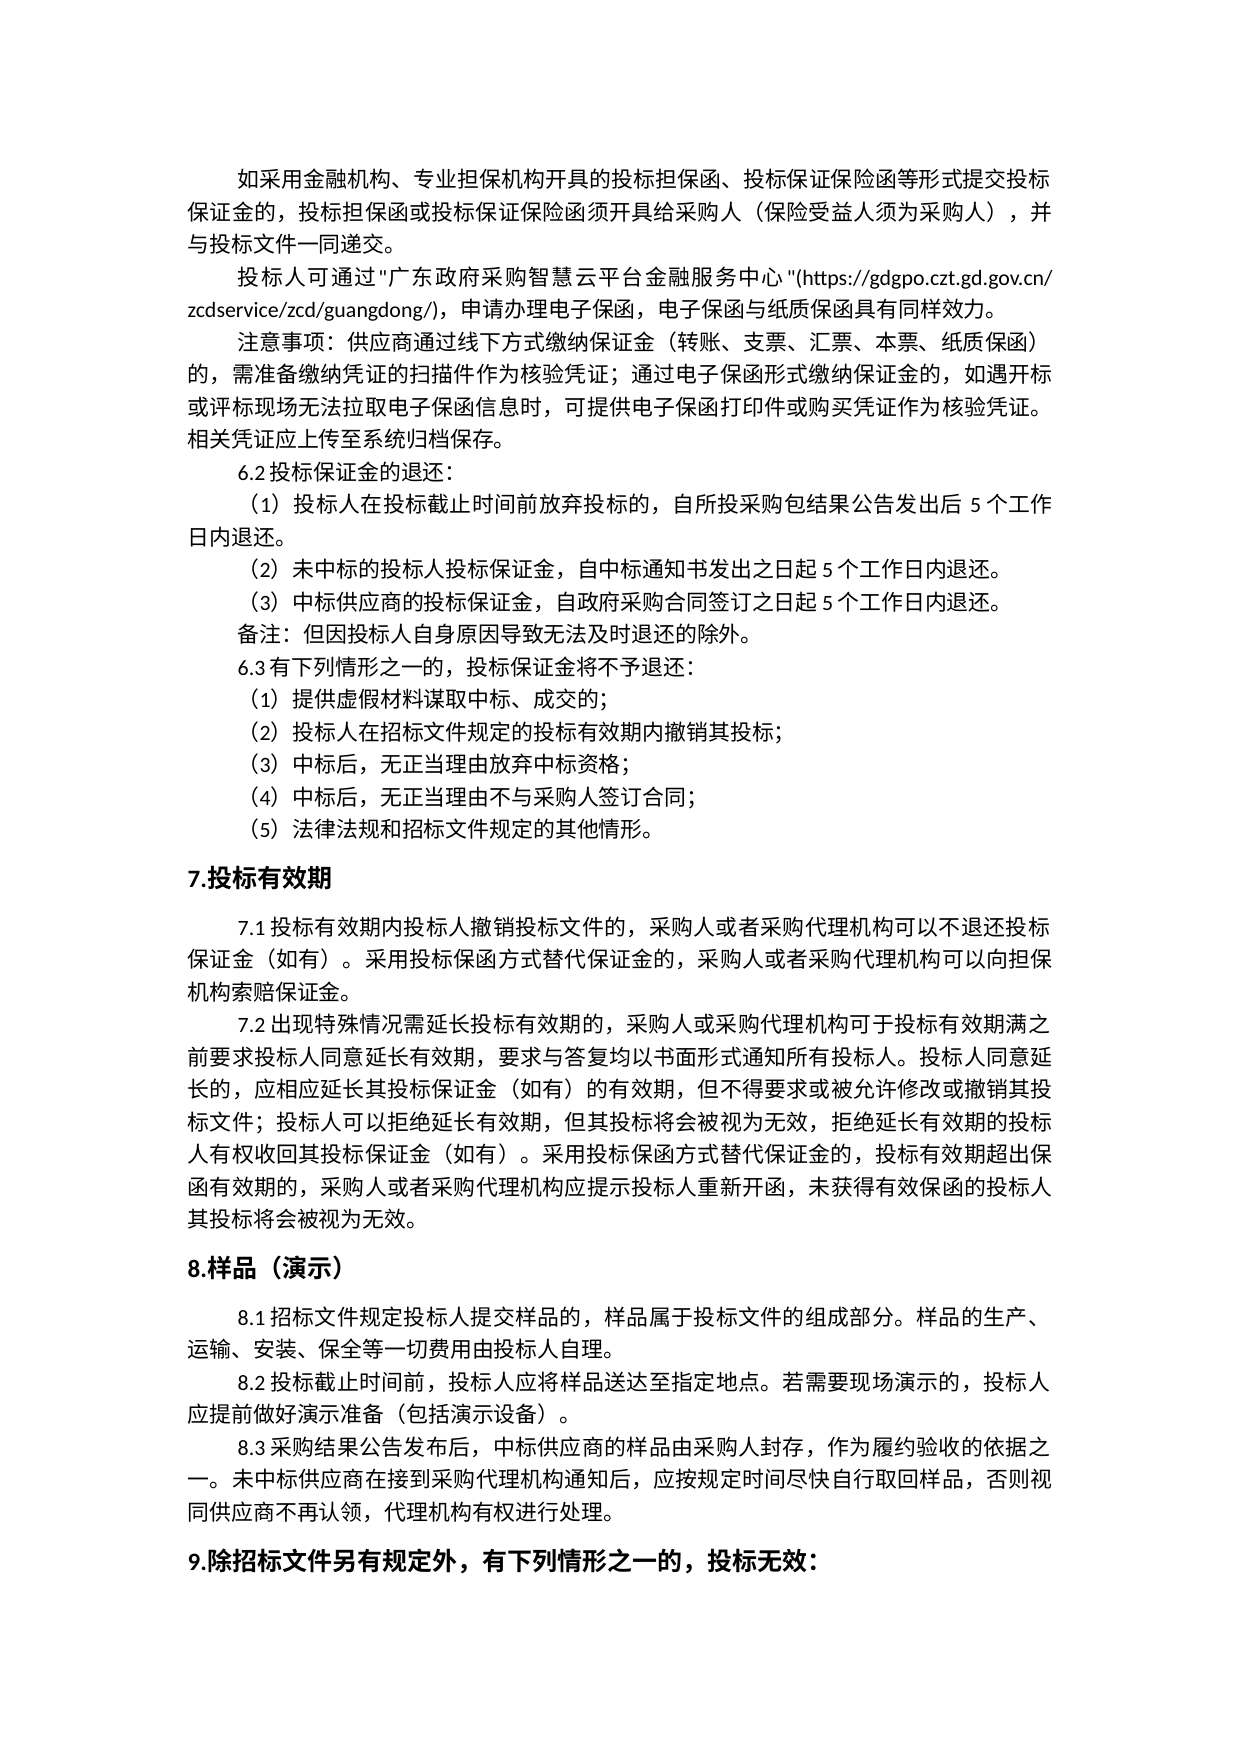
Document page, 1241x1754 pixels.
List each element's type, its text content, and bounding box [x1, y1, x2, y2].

text 7.2出现特殊情况需延长投标有效期的，采购人或采购代理机构可于投标有效期满之前要求投标人同意延长有效期，要求与答复均以书面形式通知所有投标人。投标人同意延长的，应相应延长其投标保证金（如有）的有效期，但不得要求或被允许修改或撤销其投标文件；投标人可以拒绝延长有效期，但其投标将会被视为无效，拒绝延长有效期的投标人有权收回其投标保证金（如有）。采用投标保函方式替代保证金的，投标有效期超出保函有效期的，采购人或者采购代理机构应提示投标人重新开函，未获得有效保函的投标人其投标将会被视为无效。 [187, 1007, 1053, 1234]
text 8.3采购结果公告发布后，中标供应商的样品由采购人封存，作为履约验收的依据之一。未中标供应商在接到采购代理机构通知后，应按规定时间尽快自行取回样品，否则视同供应商不再认领，代理机构有权进行处理。 [187, 1429, 1053, 1527]
text （4）中标后，无正当理由不与采购人签订合同； [187, 779, 1053, 812]
text 7.1投标有效期内投标人撤销投标文件的，采购人或者采购代理机构可以不退还投标保证金（如有）。采用投标保函方式替代保证金的，采购人或者采购代理机构可以向担保机构索赔保证金。 [187, 909, 1053, 1007]
text 备注：但因投标人自身原因导致无法及时退还的除外。 [187, 617, 1053, 649]
text （1）投标人在投标截止时间前放弃投标的，自所投采购包结果公告发出后5个工作日内退还。 [187, 487, 1053, 552]
text （1）提供虚假材料谋取中标、成交的； [187, 682, 1053, 714]
text 8.1招标文件规定投标人提交样品的，样品属于投标文件的组成部分。样品的生产、运输、安装、保全等一切费用由投标人自理。 [187, 1299, 1053, 1364]
text 8.2投标截止时间前，投标人应将样品送达至指定地点。若需要现场演示的，投标人应提前做好演示准备（包括演示设备）。 [187, 1364, 1053, 1429]
text 8.样品（演示） [187, 1234, 1053, 1299]
text 注意事项：供应商通过线下方式缴纳保证金（转账、支票、汇票、本票、纸质保函）的，需准备缴纳凭证的扫描件作为核验凭证；通过电子保函形式缴纳保证金的，如遇开标或评标现场无法拉取电子保函信息时，可提供电子保函打印件或购买凭证作为核验凭证。相关凭证应上传至系统归档保存。 [187, 324, 1053, 454]
text （3）中标供应商的投标保证金，自政府采购合同签订之日起5个工作日内退还。 [187, 584, 1053, 617]
text 7.投标有效期 [187, 844, 1053, 909]
text （2）未中标的投标人投标保证金，自中标通知书发出之日起5个工作日内退还。 [187, 552, 1053, 584]
text （5）法律法规和招标文件规定的其他情形。 [187, 812, 1053, 844]
text 投标人可通过"广东政府采购智慧云平台金融服务中心"(https://gdgpo.czt.gd.gov.cn/zcdservice/zcd/guangdong/)，申请办理电子保函，电子保函与纸质保函具有同样效力。 [187, 259, 1053, 324]
text （3）中标后，无正当理由放弃中标资格； [187, 747, 1053, 779]
text 9.除招标文件另有规定外，有下列情形之一的，投标无效： [187, 1527, 1053, 1592]
text 6.2投标保证金的退还： [187, 454, 1053, 487]
text （2）投标人在招标文件规定的投标有效期内撤销其投标； [187, 714, 1053, 747]
text 6.3有下列情形之一的，投标保证金将不予退还： [187, 649, 1053, 682]
text 如采用金融机构、专业担保机构开具的投标担保函、投标保证保险函等形式提交投标保证金的，投标担保函或投标保证保险函须开具给采购人（保险受益人须为采购人），并与投标文件一同递交。 [187, 162, 1053, 259]
